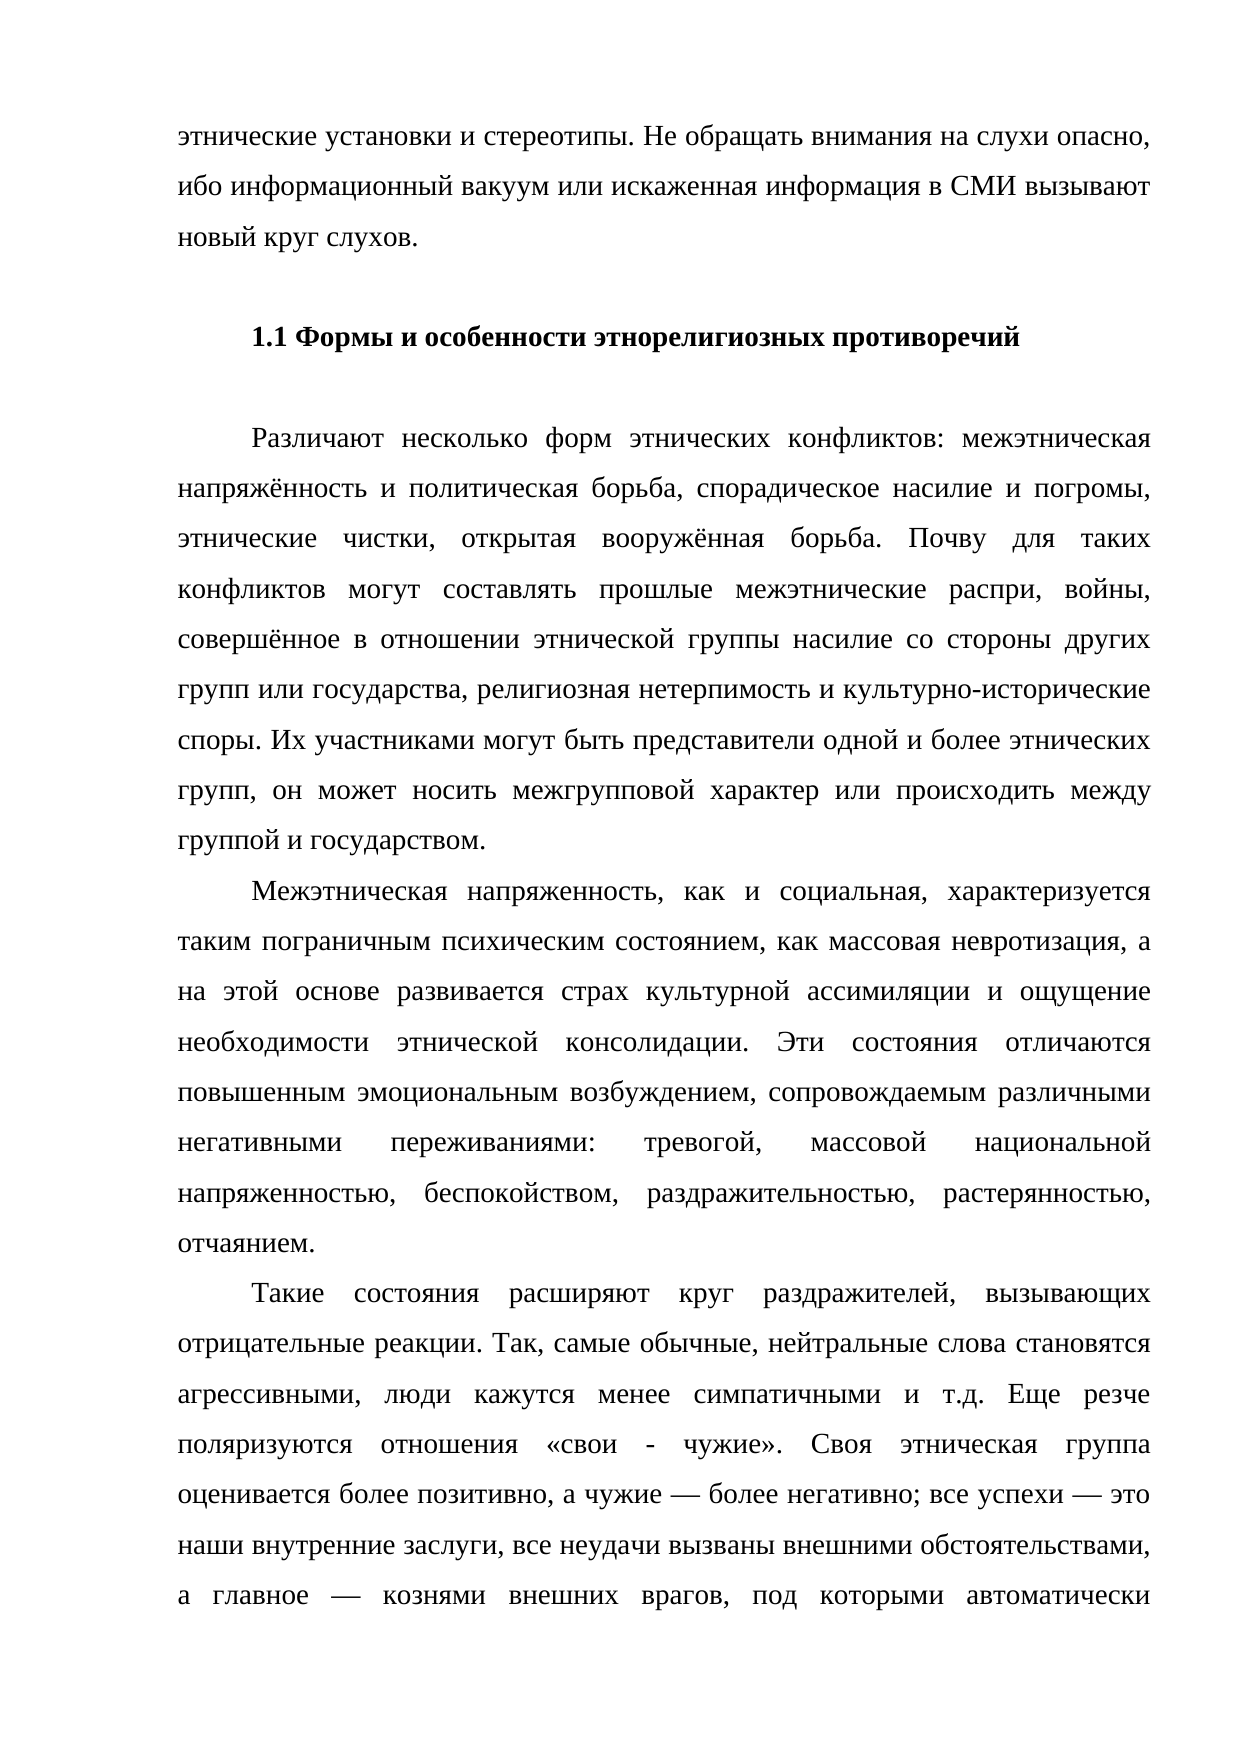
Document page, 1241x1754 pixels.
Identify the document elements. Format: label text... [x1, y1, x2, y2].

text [177, 118, 1152, 252]
text 1.1 Формы и особенности этнорелигиозных противоречий [177, 319, 1152, 353]
text Межэтническая напряженность, как и социальная, характеризуется таким пограничным психическим состоянием, как массовая невротизация, а на этой основе развивается страх культурной ассимиляции и ощущение необходимости этнической консолидации. Эти состояния отличаются повышенным эмоциональным возбуждением, сопровождаемым различными негативными переживаниями: тревогой, массовой национальной напряженностью, беспокойством, раздражительностью, растерянностью, отчаянием. [177, 873, 1152, 1258]
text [177, 1275, 1152, 1611]
text Различают несколько форм этнических конфликтов: межэтническая напряжённость и политическая борьба, спорадическое насилие и погромы, этнические чистки, открытая вооружённая борьба. Почву для таких конфликтов могут составлять прошлые межэтнические распри, войны, совершённое в отношении этнической группы насилие со стороны других групп или государства, религиозная нетерпимость и культурно-исторические споры. Их участниками могут быть представители одной и более этнических групп, он может носить межгрупповой характер или происходить между группой и государством. [177, 420, 1152, 856]
